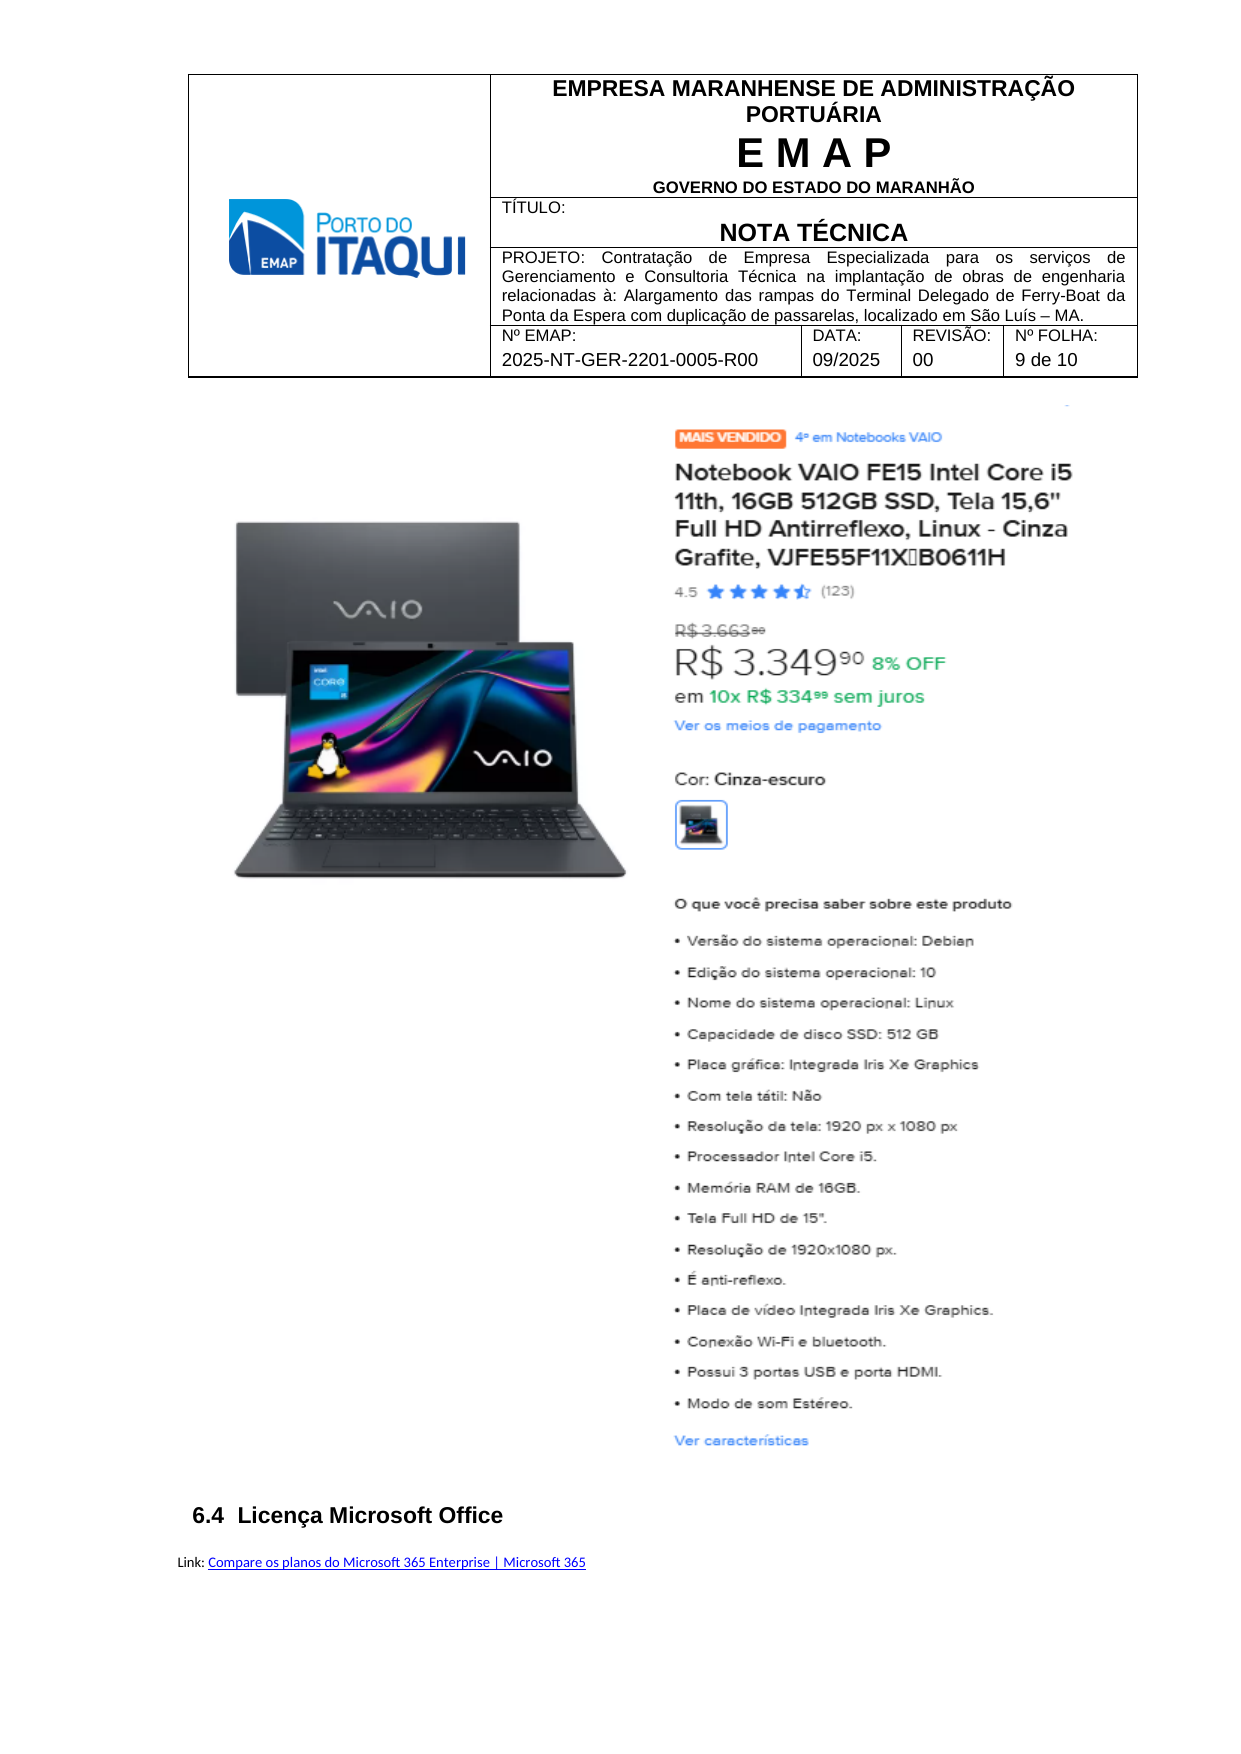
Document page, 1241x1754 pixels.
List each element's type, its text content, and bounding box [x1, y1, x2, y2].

picture [214, 405, 1085, 1477]
subtitle Licença Microsoft Office [192, 1502, 1116, 1528]
text Link: Compare os planos do Microsoft 365 Enterprise | Microsoft 365 [177, 1553, 1122, 1571]
picture [229, 199, 465, 278]
